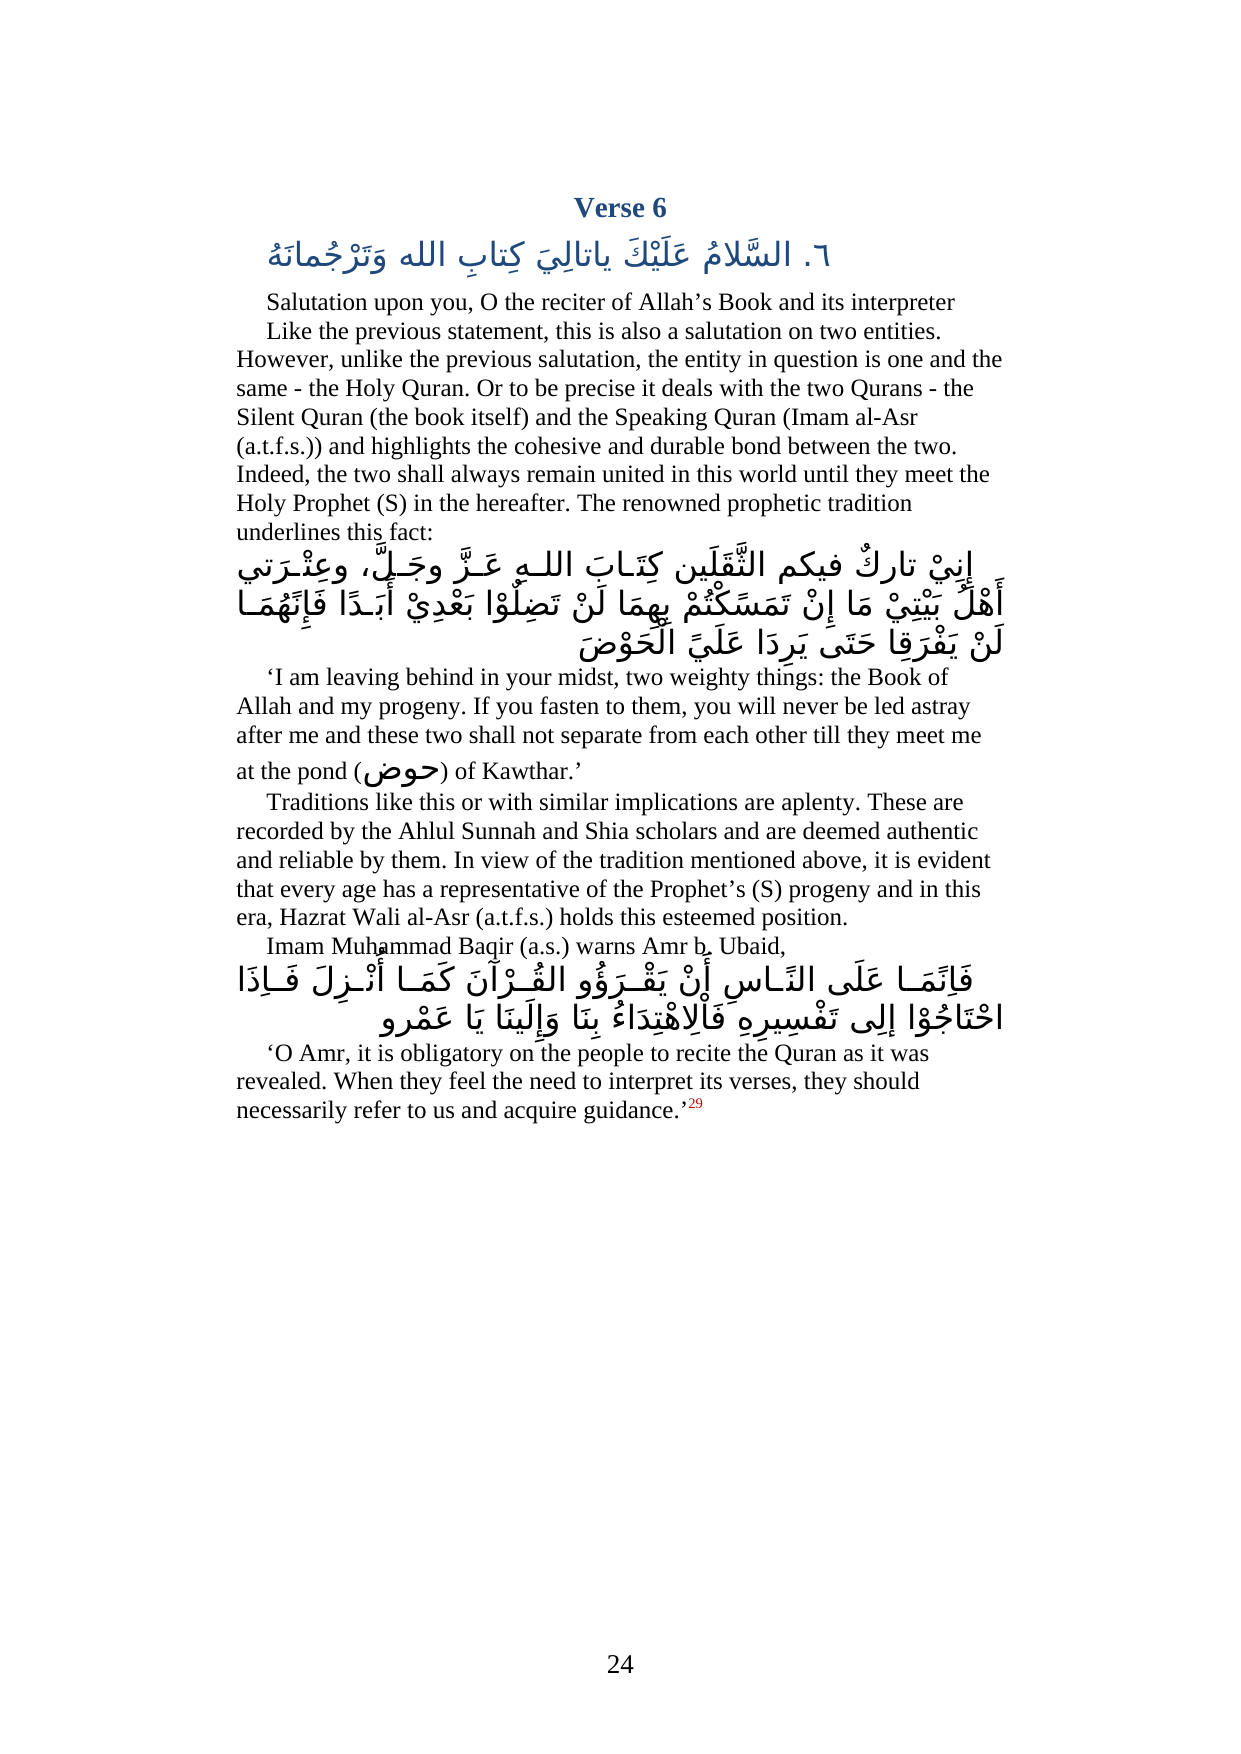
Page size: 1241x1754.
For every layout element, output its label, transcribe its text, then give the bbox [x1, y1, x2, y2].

text Traditions like this or with similar implications are aplenty. These are recorded by the Ahlul Sunnah and Shia scholars and are deemed authentic and reliable by them. In view of the tradition mentioned above, it is evident that every age has a representative of the Prophet’s (S) progeny and in this era, Hazrat Wali al-Asr (a.t.f.s.) holds this esteemed position. [236, 787, 1004, 931]
text فَاِنًمَا عَلَى النًاسِ أَنْ يَقْرَؤُو القُرْآنَ كَمَا أُنْزِلَ فَاِذَا احْتَاجُوْا إلِى تَفْسِيرِهِ فَاْلِاهْتِدَاءُ بِنَا وَإِلَينَا يَا عَمْرو [236, 960, 1004, 1038]
text Imam Muhammad Baqir (a.s.) warns Amr b. Ubaid, [236, 931, 1004, 960]
text إِنِيْ تاركٌ فيكم الثَّقَلَين كِتَابَ اللهِ عَزَّ وجَلَّ، وعِتْرَتي أَهْلُ بَيْتِيْ مَا إِنْ تَمَسًكْتُمْ بِهِمَا لَنْ تَضِلٌوْا بَعْدِيْ أَبَدًا فَإِنًهُمَا لَنْ يَفْرَقِا حَتَى يَرِدَا عَلَيً الْحَوْضَ [236, 546, 1004, 662]
subtitle Verse 6 [236, 190, 1004, 223]
text ‘O Amr, it is obligatory on the people to recite the Quran as it was revealed. When they feel the need to interpret its verses, they should necessarily refer to us and acquire guidance.’29 [236, 1038, 1004, 1124]
text Like the previous statement, this is also a salutation on two entities. However, unlike the previous salutation, the entity in question is one and the same - the Holy Quran. Or to be precise it deals with the two Qurans - the Silent Quran (the book itself) and the Speaking Quran (Imam al-Asr (a.t.f.s.)) and highlights the cohesive and durable bond between the two. Indeed, the two shall always remain united in this world until they meet the Holy Prophet (S) in the hereafter. The renowned prophetic tradition underlines this fact: [236, 316, 1004, 546]
subtitle ٦. السَّلامُ عَلَيْكَ ياتالِيَ كِتابِ الله وَتَرْجُمانَهُ [236, 236, 1004, 274]
text Salutation upon you, O the reciter of Allah’s Book and its interpreter [236, 287, 1004, 316]
text ‘I am leaving behind in your midst, two weighty things: the Book of Allah and my progeny. If you fasten to them, you will never be led astray after me and these two shall not separate from each other till they meet me at the pond (حوض) of Kawthar.’ [236, 662, 1004, 787]
